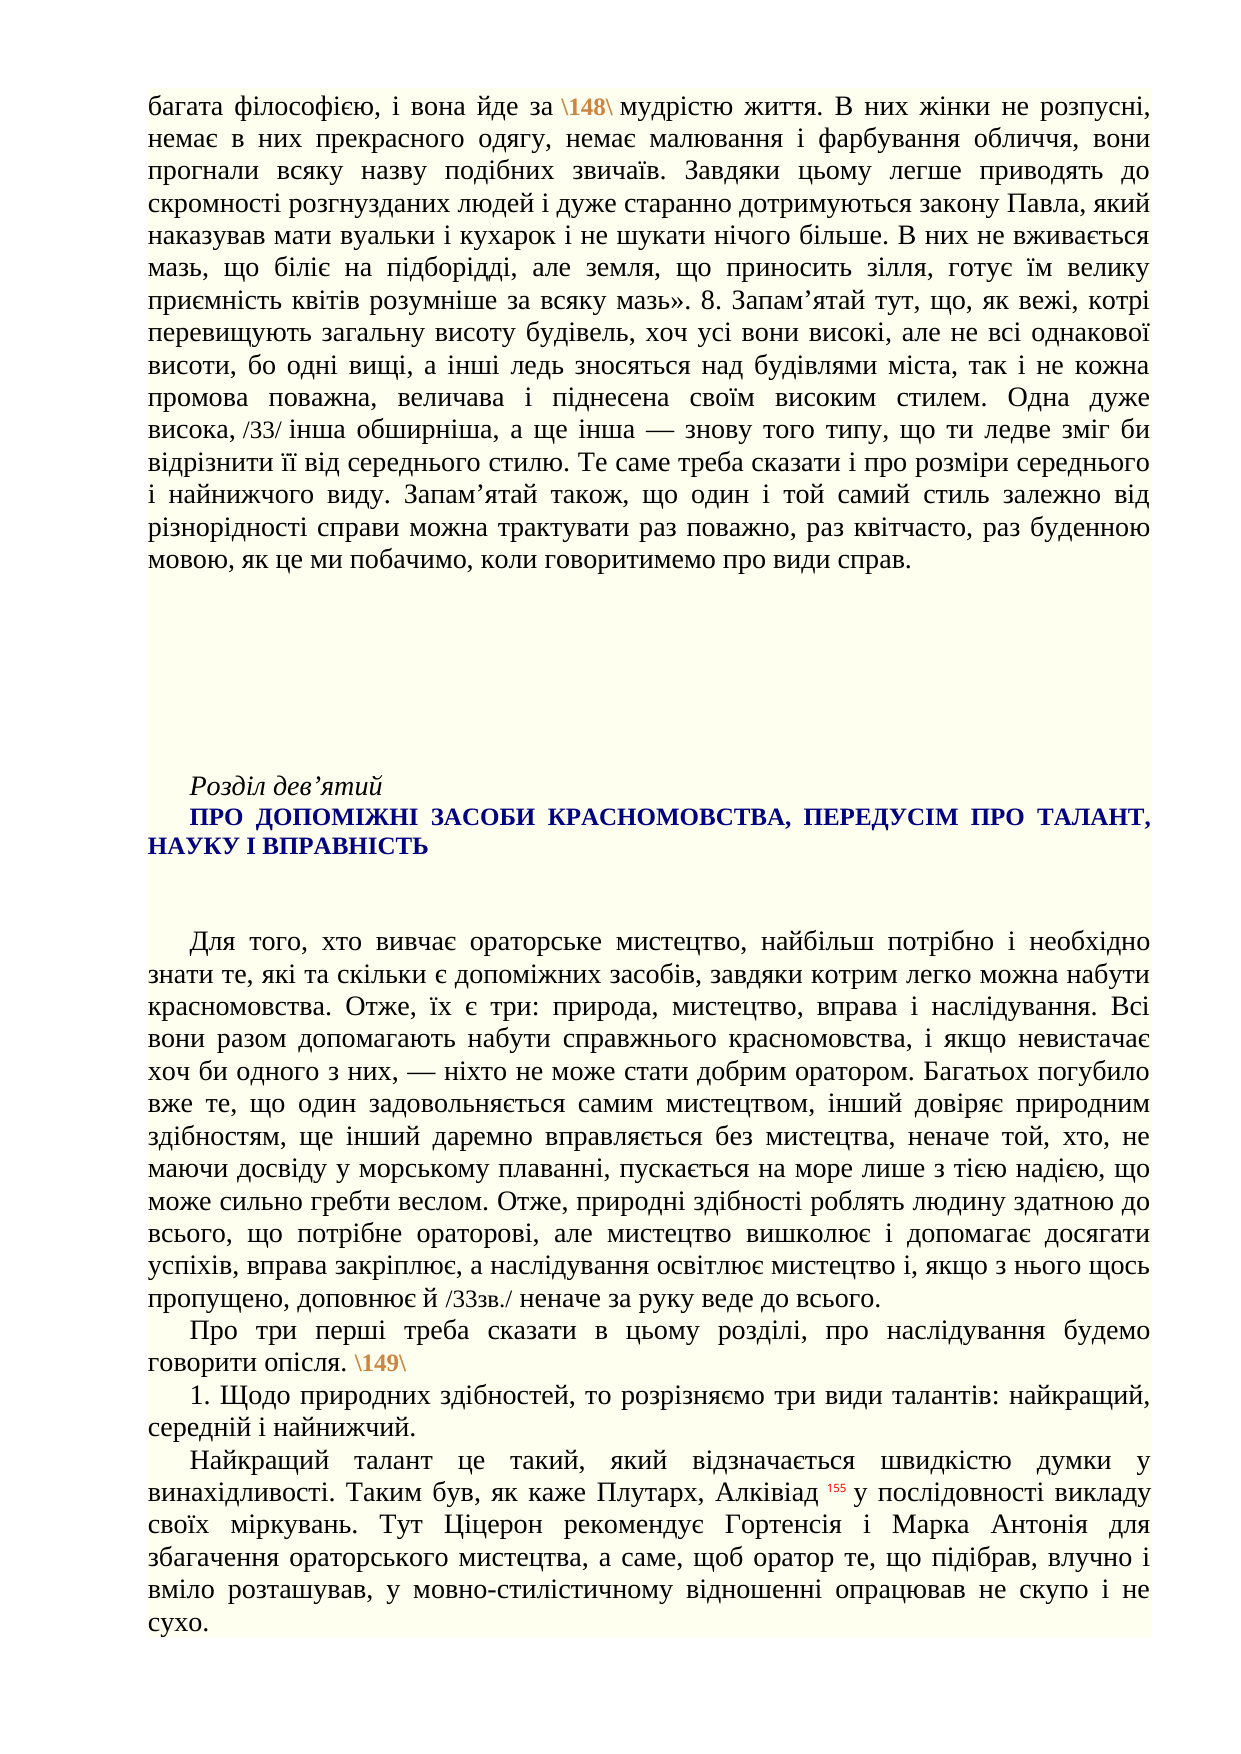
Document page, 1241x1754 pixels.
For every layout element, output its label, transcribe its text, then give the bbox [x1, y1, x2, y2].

text Про три перші треба сказати в цьому розділі, про наслідування будемо говорити опісля. \149\ [148, 1313, 1152, 1378]
text 1. Щодо природних здібностей, то розрізняємо три види талантів: найкращий, середній і найнижчий. [148, 1378, 1152, 1443]
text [148, 88, 1152, 574]
text ПРО ДОПОМІЖНІ ЗАСОБИ КРАСНОМОВСТВА, ПЕРЕДУСІМ ПРО ТАЛАНТ, НАУКУ І ВПРАВНІСТЬ [148, 801, 1152, 859]
text Найкращий талант це такий, який відзначається швидкістю думки у винахідливості. Таким був, як каже Плутарх, Алківіад 155 у послідовності викладу своїх міркувань. Тут Ціцерон рекомендує Гортенсія і Марка Антонія для збагачення ораторського мистецтва, а саме, щоб оратор те, що підібрав, влучно і вміло розташував, у мовно-стилістичному відношенні опрацював не скупо і не сухо. [148, 1443, 1152, 1637]
text Розділ дев’ятий [148, 769, 1152, 801]
text Для того, хто вивчає ораторське мистецтво, найбільш потрібно і необхідно знати те, які та скільки є допоміжних засобів, завдяки котрим легко можна набути красномовства. Отже, їх є три: природа, мистецтво, вправа і наслідування. Всі вони разом допомагають набути справжнього красномовства, і якщо невистачає хоч би одного з них, — ніхто не може стати добрим оратором. Багатьох погубило вже те, що один задовольняється самим мистецтвом, інший довіряє природним здібностям, ще інший даремно вправляється без мистецтва, неначе той, хто, не маючи досвіду у морському плаванні, пускається на море лише з тією надією, що може сильно гребти веслом. Отже, природні здібності роблять людину здатною до всього, що потрібне ораторові, але мистецтво вишколює і допомагає досягати успіхів, вправа закріплює, а наслідування освітлює мистецтво і, якщо з нього щось пропущено, доповнює й /33зв./ неначе за руку веде до всього. [148, 924, 1152, 1313]
